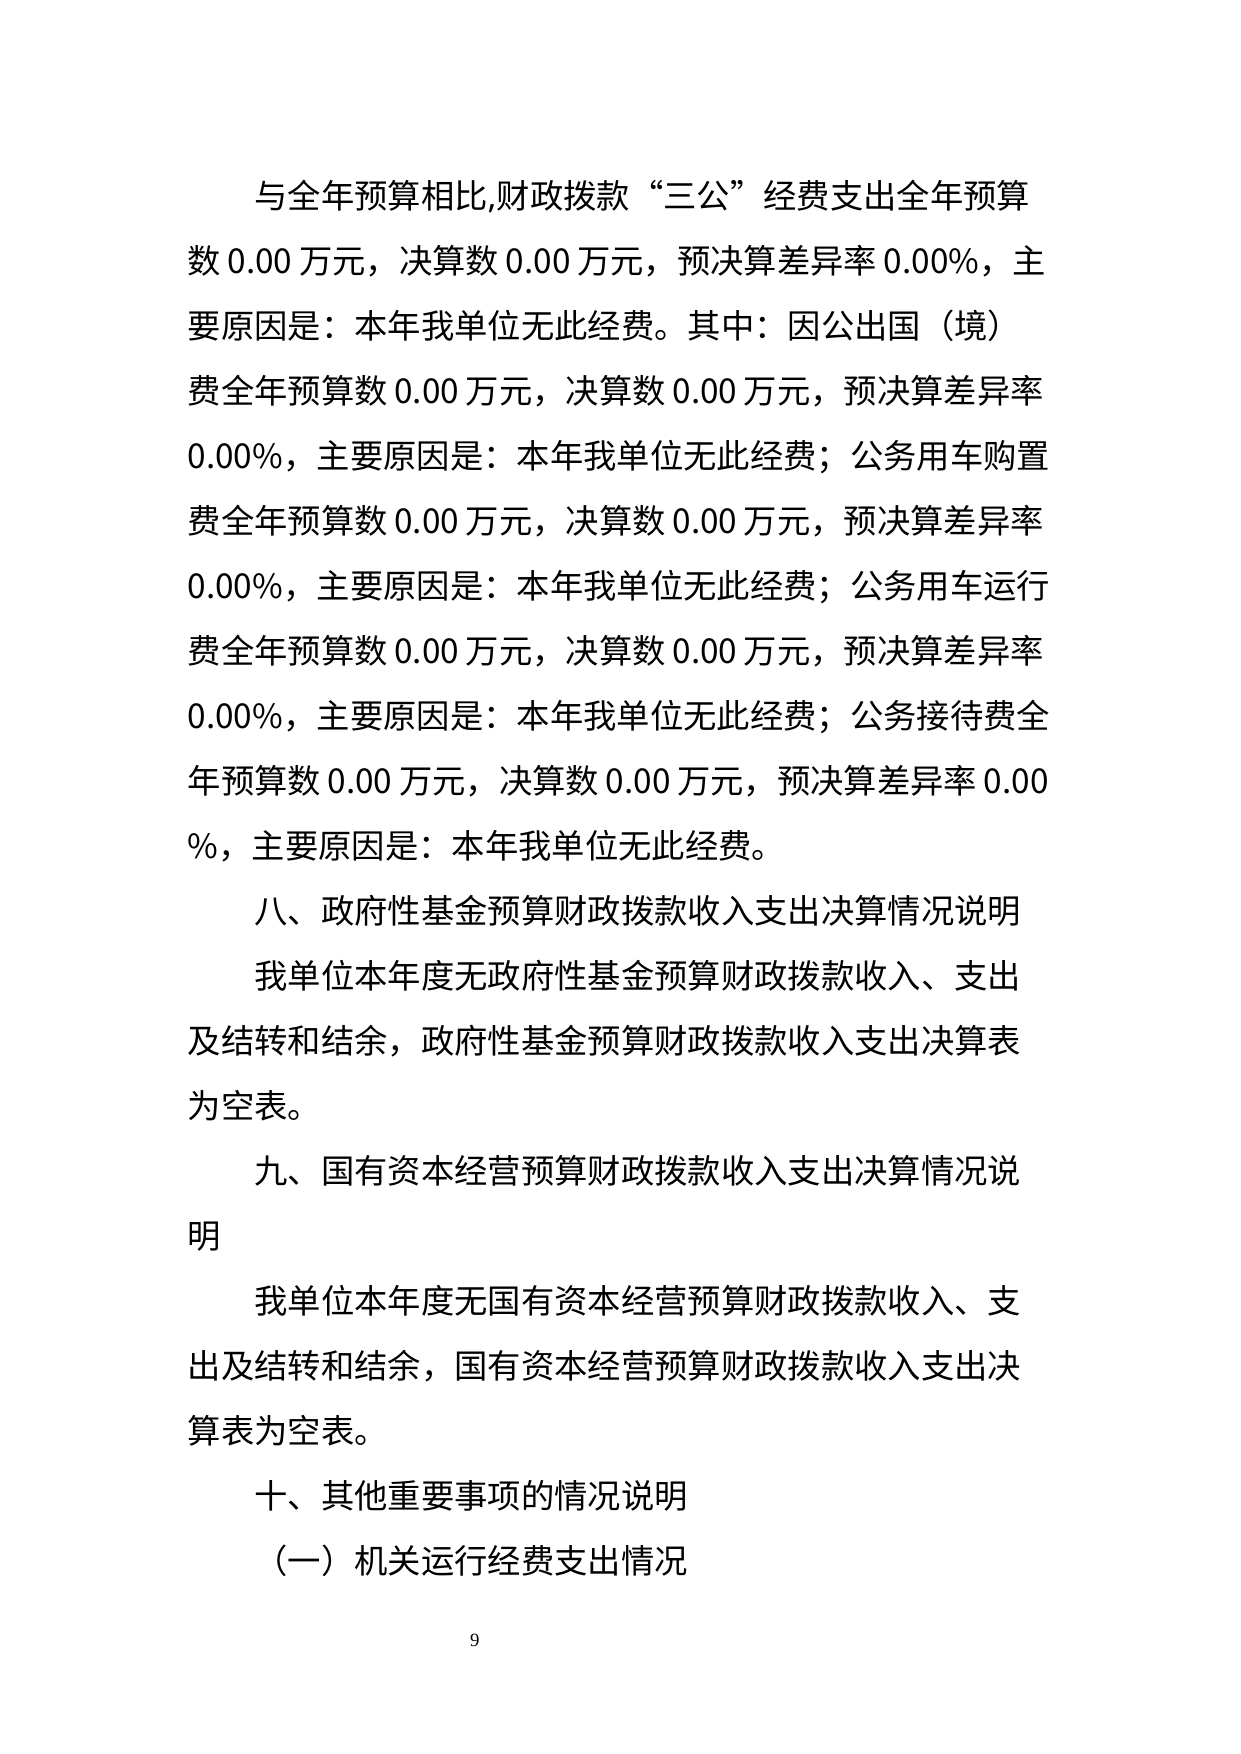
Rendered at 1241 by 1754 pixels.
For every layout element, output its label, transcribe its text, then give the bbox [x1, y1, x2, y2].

text 八、政府性基金预算财政拨款收入支出决算情况说明 [187, 877, 1053, 942]
text （一）机关运行经费支出情况 [187, 1527, 1053, 1592]
text 我单位本年度无政府性基金预算财政拨款收入、支出及结转和结余，政府性基金预算财政拨款收入支出决算表为空表。 [187, 942, 1053, 1137]
text 九、国有资本经营预算财政拨款收入支出决算情况说明 [187, 1137, 1053, 1267]
text 与全年预算相比,财政拨款“三公”经费支出全年预算数0.00万元，决算数0.00万元，预决算差异率0.00%，主要原因是：本年我单位无此经费。其中：因公出国（境）费全年预算数0.00万元，决算数0.00万元，预决算差异率0.00%，主要原因是：本年我单位无此经费；公务用车购置费全年预算数0.00万元，决算数0.00万元，预决算差异率0.00%，主要原因是：本年我单位无此经费；公务用车运行费全年预算数0.00万元，决算数0.00万元，预决算差异率0.00%，主要原因是：本年我单位无此经费；公务接待费全年预算数0.00万元，决算数0.00万元，预决算差异率0.00%，主要原因是：本年我单位无此经费。 [187, 162, 1053, 877]
text 我单位本年度无国有资本经营预算财政拨款收入、支出及结转和结余，国有资本经营预算财政拨款收入支出决算表为空表。 [187, 1267, 1053, 1462]
text 十、其他重要事项的情况说明 [187, 1462, 1053, 1527]
